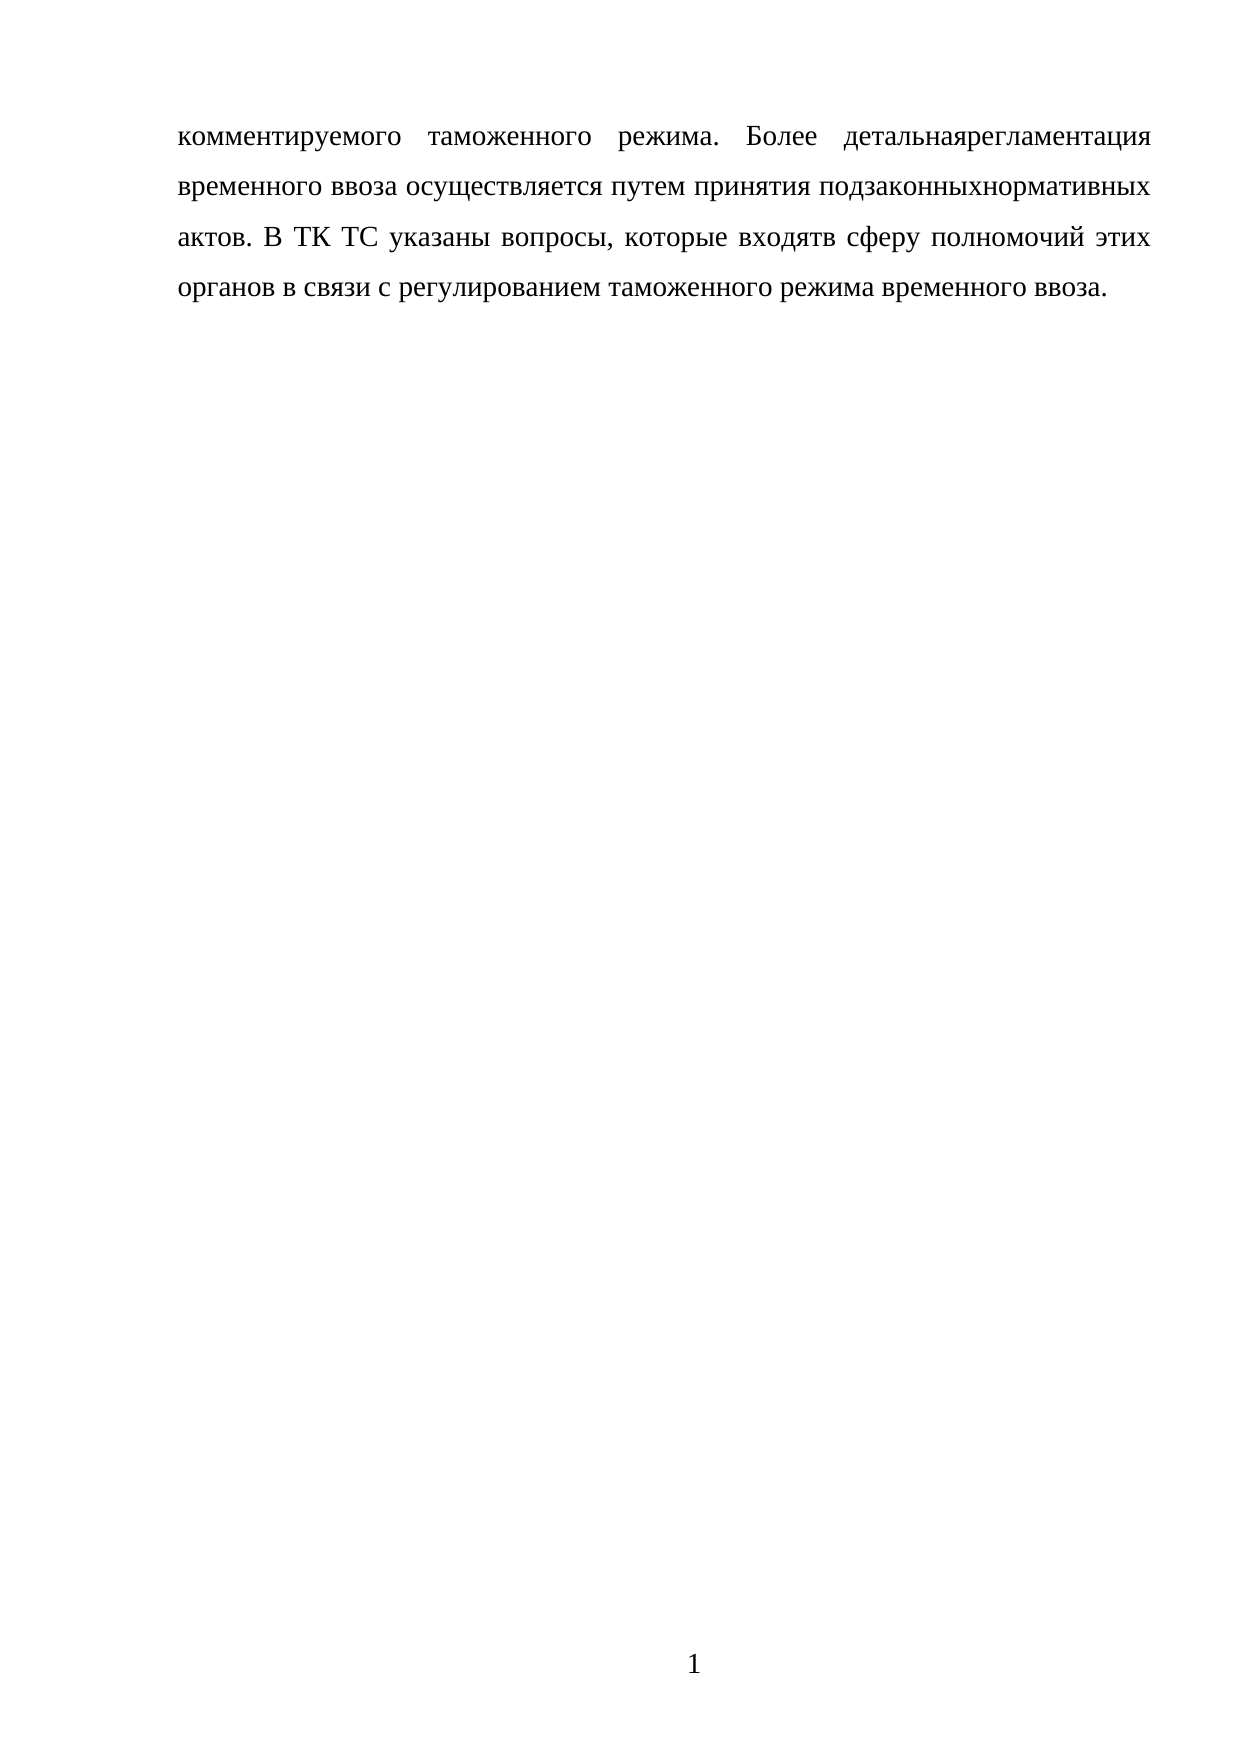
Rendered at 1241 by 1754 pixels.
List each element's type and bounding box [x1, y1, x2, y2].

text [177, 118, 1152, 303]
